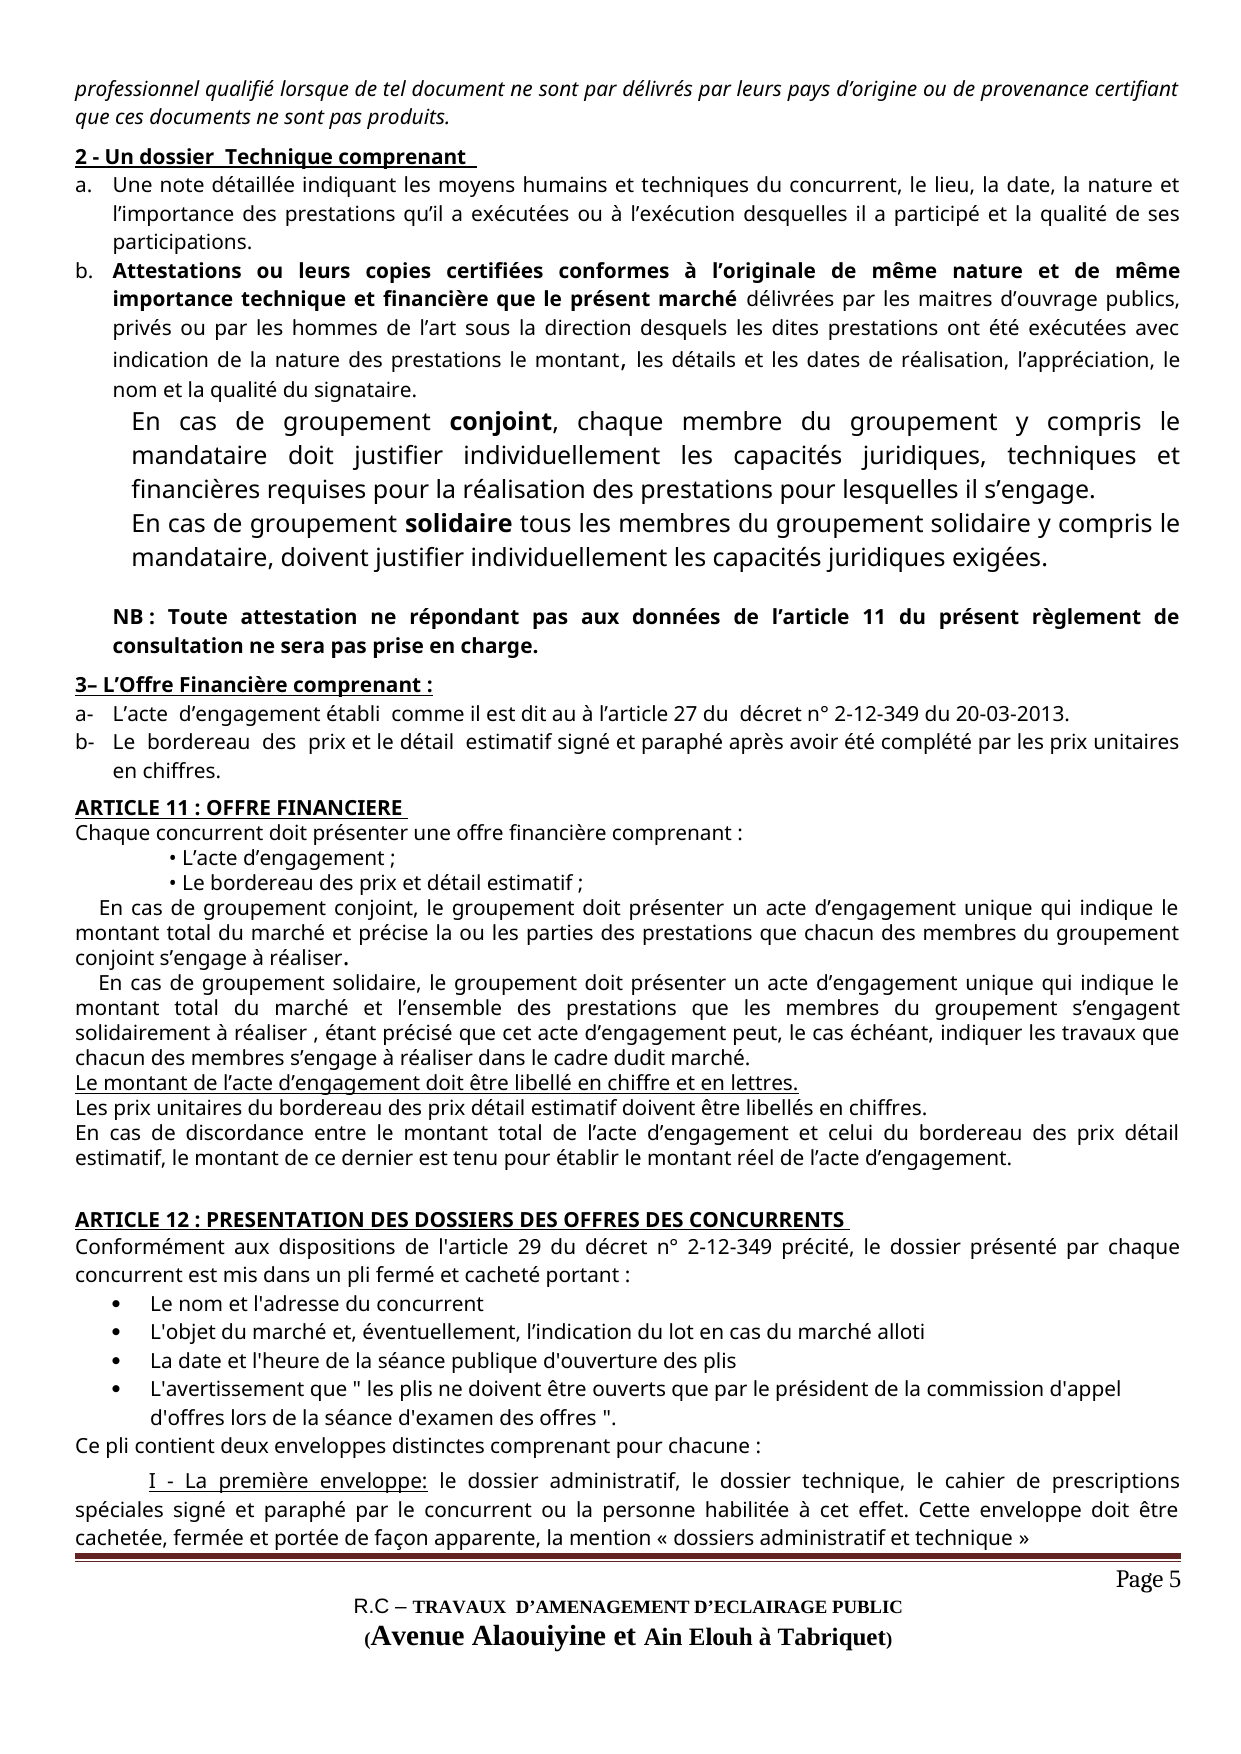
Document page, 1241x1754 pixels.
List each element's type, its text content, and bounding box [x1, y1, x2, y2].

text Les prix unitaires du bordereau des prix détail estimatif doivent être libellés en chiffres. [75, 1096, 1181, 1121]
text ARTICLE 11 : OFFRE FINANCIERE [75, 796, 1181, 821]
list Le bordereau des prix et le détail estimatif signé et paraphé après avoir été complété par les prix unitaires en chiffres. [75, 727, 1181, 784]
text 3– L’Offre Financière comprenant : [75, 671, 1181, 699]
list L'avertissement que " les plis ne doivent être ouverts que par le président de la commission d'appel d'offres lors de la séance d'examen des offres ". [112, 1374, 1181, 1431]
text Le montant de l’acte d’engagement doit être libellé en chiffre et en lettres. [75, 1071, 1181, 1096]
list L'objet du marché et, éventuellement, l’indication du lot en cas du marché alloti [112, 1317, 1181, 1346]
text Ce pli contient deux enveloppes distinctes comprenant pour chacune : [75, 1431, 1181, 1459]
text I - La première enveloppe: le dossier administratif, le dossier technique, le cahier de prescriptions spéciales signé et paraphé par le concurrent ou la personne habilitée à cet effet. Cette enveloppe doit être cachetée, fermée et portée de façon apparente, la mention « dossiers administratif et technique » [75, 1467, 1181, 1552]
list La date et l'heure de la séance publique d'ouverture des plis [112, 1346, 1181, 1374]
list Le nom et l'adresse du concurrent [112, 1289, 1181, 1317]
text En cas de discordance entre le montant total de l’acte d’engagement et celui du bordereau des prix détail estimatif, le montant de ce dernier est tenu pour établir le montant réel de l’acte d’engagement. [75, 1121, 1181, 1171]
text Chaque concurrent doit présenter une offre financière comprenant : [75, 821, 1181, 846]
text En cas de groupement conjoint, le groupement doit présenter un acte d’engagement unique qui indique le montant total du marché et précise la ou les parties des prestations que chacun des membres du groupement conjoint s’engage à réaliser. [75, 896, 1181, 971]
list En cas de groupement conjoint, chaque membre du groupement y compris le mandataire doit justifier individuellement les capacités juridiques, techniques et financières requises pour la réalisation des prestations pour lesquelles il s’engage. [131, 404, 1181, 506]
text • Le bordereau des prix et détail estimatif ; [169, 871, 1181, 896]
list Une note détaillée indiquant les moyens humains et techniques du concurrent, le lieu, la date, la nature et l’importance des prestations qu’il a exécutées ou à l’exécution desquelles il a participé et la qualité de ses participations. [75, 171, 1181, 256]
text Conformément aux dispositions de l'article 29 du décret n° 2-12-349 précité, le dossier présenté par chaque concurrent est mis dans un pli fermé et cacheté portant : [75, 1232, 1181, 1289]
text ARTICLE 12 : PRESENTATION DES DOSSIERS DES OFFRES DES CONCURRENTS [75, 1207, 1181, 1232]
list Attestations ou leurs copies certifiées conformes à l’originale de même nature et de même importance technique et financière que le présent marché délivrées par les maitres d’ouvrage publics, privés ou par les hommes de l’art sous la direction desquels les dites prestations ont été exécutées avec indication de la nature des prestations le montant, les détails et les dates de réalisation, l’appréciation, le nom et la qualité du signataire. [75, 256, 1181, 404]
list En cas de groupement solidaire tous les membres du groupement solidaire y compris le mandataire, doivent justifier individuellement les capacités juridiques exigées. [131, 506, 1181, 574]
text 2 - Un dossier Technique comprenant [75, 142, 1181, 171]
text • L’acte d’engagement ; [75, 846, 1181, 871]
text NB : Toute attestation ne répondant pas aux données de l’article 11 du présent règlement de consultation ne sera pas prise en charge. [112, 602, 1181, 659]
list L’acte d’engagement établi comme il est dit au à l’article 27 du décret n° 2-12-349 du 20-03-2013. [75, 699, 1181, 727]
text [75, 74, 1181, 131]
text En cas de groupement solidaire, le groupement doit présenter un acte d’engagement unique qui indique le montant total du marché et l’ensemble des prestations que les membres du groupement s’engagent solidairement à réaliser , étant précisé que cet acte d’engagement peut, le cas échéant, indiquer les travaux que chacun des membres s’engage à réaliser dans le cadre dudit marché. [75, 971, 1181, 1071]
